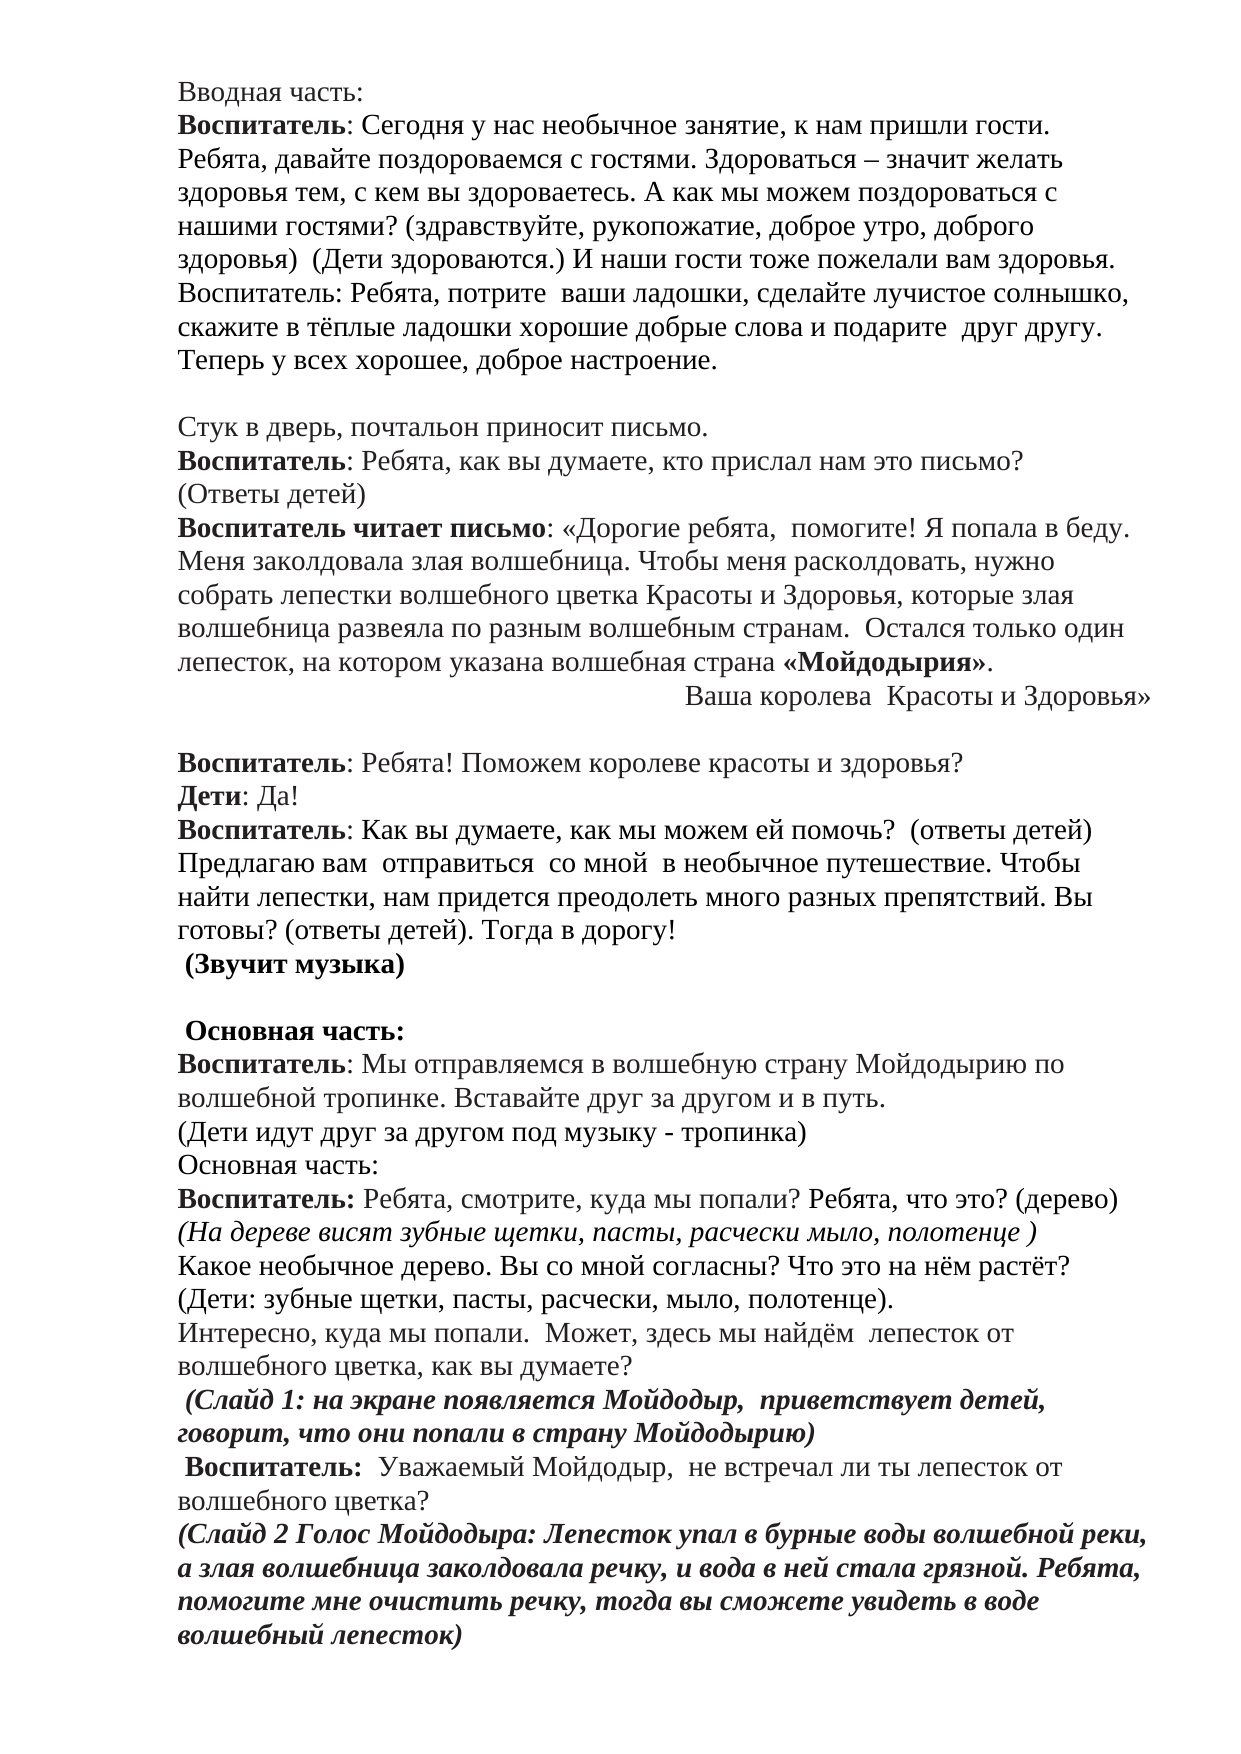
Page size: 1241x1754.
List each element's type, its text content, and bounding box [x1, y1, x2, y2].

text (На дереве висят зубные щетки, пасты, расчески мыло, полотенце ) [177, 1214, 1152, 1248]
text (Слайд 2 Голос Мойдодыра: Лепесток упал в бурные воды волшебной реки, а злая волшебница заколдовала речку, и вода в ней стала грязной. Ребята, помогите мне очистить речку, тогда вы сможете увидеть в воде волшебный лепесток) [177, 1516, 1152, 1650]
list (Ответы детей) [177, 476, 1152, 510]
text Воспитатель: Как вы думаете, как мы можем ей помочь? (ответы детей) Предлагаю вам отправиться со мной в необычное путешествие. Чтобы найти лепестки, нам придется преодолеть много разных препятствий. Вы готовы? (ответы детей). Тогда в дорогу! [177, 812, 1152, 946]
list Ваша королева Красоты и Здоровья» [177, 678, 1152, 711]
text Воспитатель: Уважаемый Мойдодыр, не встречал ли ты лепесток от волшебного цветка? [177, 1449, 1152, 1516]
list Дети: Да! [177, 778, 1152, 812]
text Воспитатель: Мы отправляемся в волшебную страну Мойдодырию по волшебной тропинке. Вставайте друг за другом и в путь. [177, 1047, 1152, 1114]
text Интересно, куда мы попали. Может, здесь мы найдём лепесток от волшебного цветка, как вы думаете? [177, 1315, 1152, 1382]
text (Слайд 1: на экране появляется Мойдодыр, приветствует детей, говорит, что они попали в страну Мойдодырию) [177, 1382, 1152, 1449]
text (Звучит музыка) [177, 946, 1152, 979]
text Вводная часть: [177, 74, 1152, 107]
text Стук в дверь, почтальон приносит письмо. [177, 409, 1152, 443]
text Воспитатель: Ребята, потрите ваши ладошки, сделайте лучистое солнышко, скажите в тёплые ладошки хорошие добрые слова и подарите друг другу. Теперь у всех хорошее, доброе настроение. [177, 275, 1152, 376]
text Ребята, давайте поздороваемся с гостями. Здороваться – значит желать здоровья тем, с кем вы здороваетесь. А как мы можем поздороваться с нашими гостями? (здравствуйте, рукопожатие, доброе утро, доброго здоровья) (Дети здороваются.) И наши гости тоже пожелали вам здоровья. [177, 141, 1152, 275]
list Воспитатель: Ребята! Поможем королеве красоты и здоровья? [177, 745, 1152, 778]
text Воспитатель: Ребята, смотрите, куда мы попали? Ребята, что это? (дерево) [177, 1181, 1152, 1214]
text (Дети идут друг за другом под музыку - тропинка) [177, 1114, 1152, 1147]
text Воспитатель: Сегодня у нас необычное занятие, к нам пришли гости. [177, 107, 1152, 141]
text Какое необычное дерево. Вы со мной согласны? Что это на нём растёт? (Дети: зубные щетки, пасты, расчески, мыло, полотенце). [177, 1248, 1152, 1315]
text Основная часть: [177, 1147, 1152, 1181]
list Воспитатель читает письмо: «Дорогие ребята, помогите! Я попала в беду. Меня заколдовала злая волшебница. Чтобы меня расколдовать, нужно собрать лепестки волшебного цветка Красоты и Здоровья, которые злая волшебница развеяла по разным волшебным странам. Остался только один лепесток, на котором указана волшебная страна «Мойдодырия». [177, 510, 1152, 678]
text Основная часть: [177, 1013, 1152, 1047]
list Воспитатель: Ребята, как вы думаете, кто прислал нам это письмо? [177, 443, 1152, 476]
